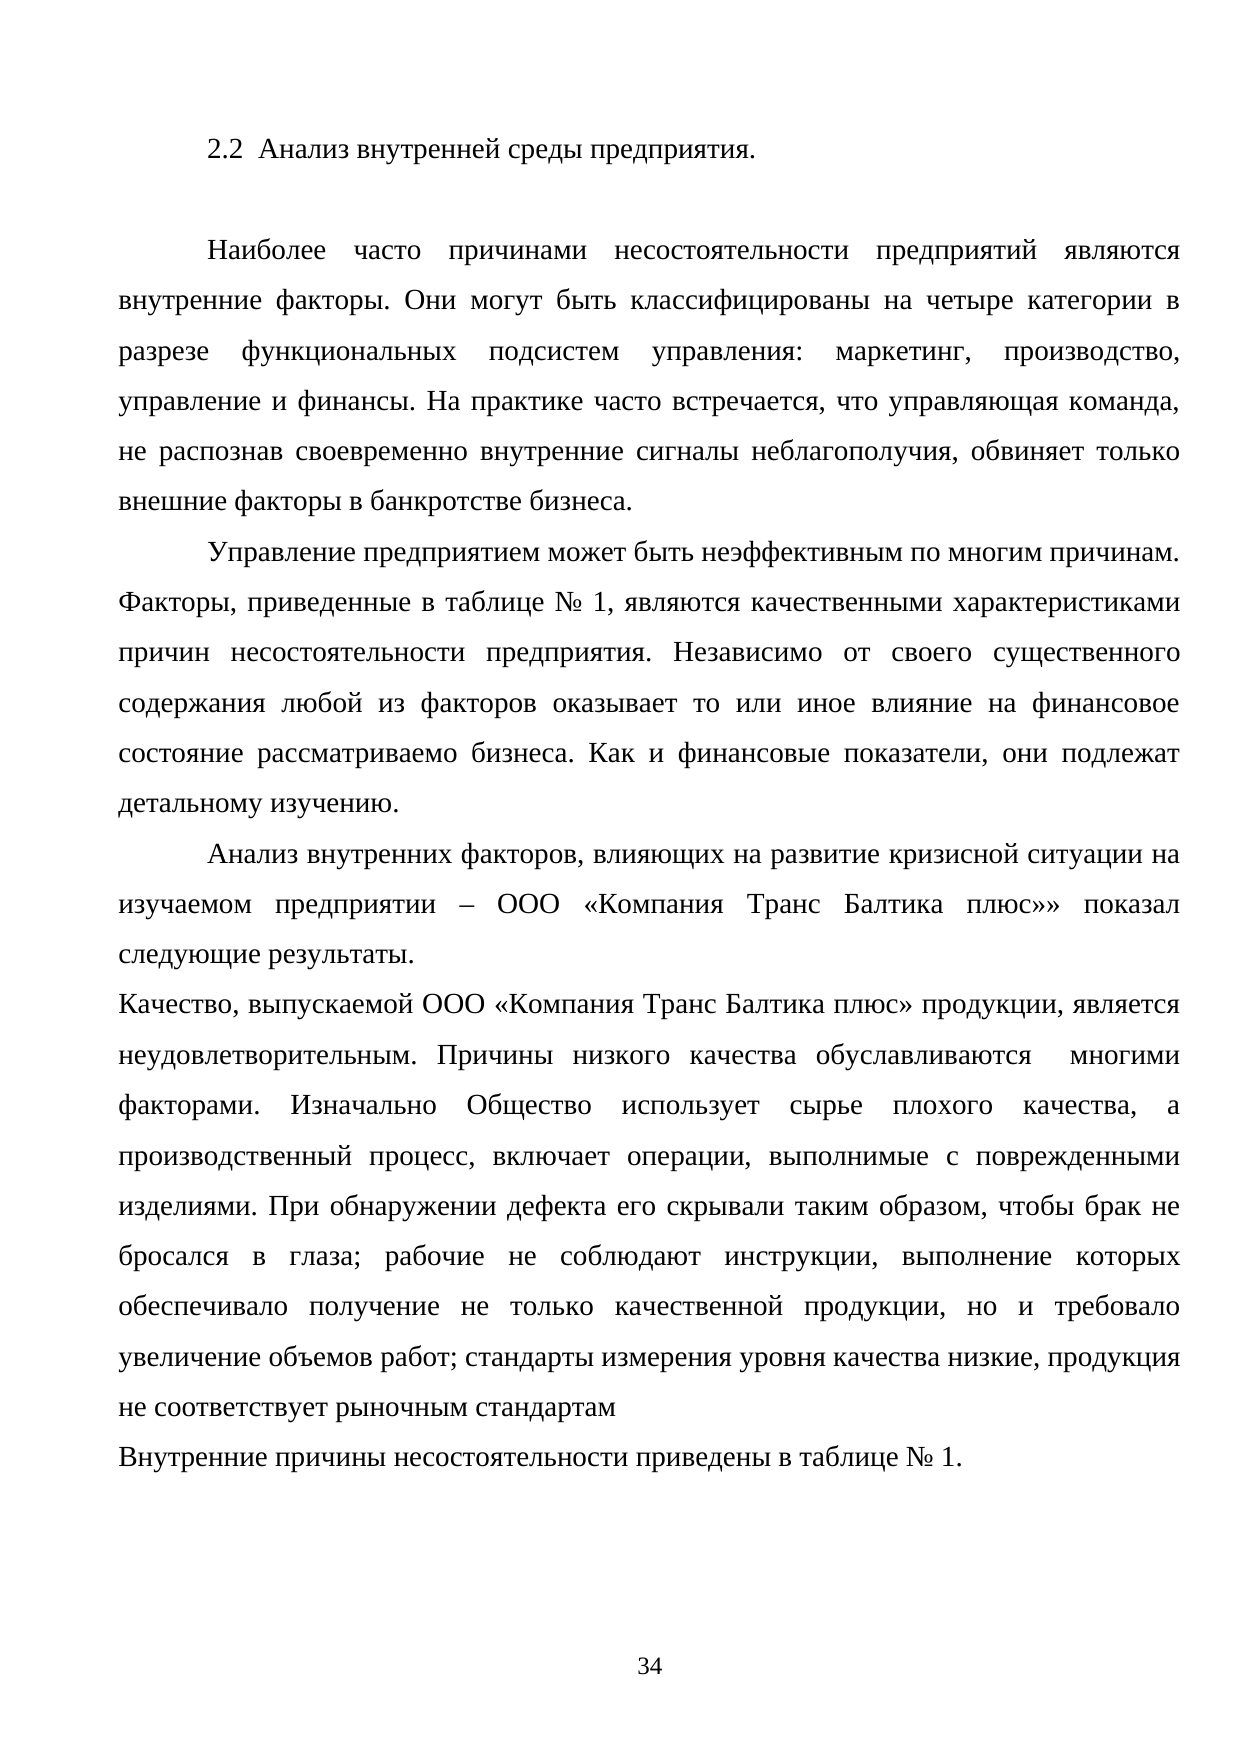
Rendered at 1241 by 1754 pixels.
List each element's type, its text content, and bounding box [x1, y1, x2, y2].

text Наиболее часто причинами несостоятельности предприятий являются внутренние факторы. Они могут быть классифицированы на четыре категории в разрезе функциональных подсистем управления: маркетинг, производство, управление и финансы. На практике часто встречается, что управляющая команда, не распознав своевременно внутренние сигналы неблагополучия, обвиняет только внешние факторы в банкротстве бизнеса. [118, 232, 1181, 517]
text Анализ внутренних факторов, влияющих на развитие кризисной ситуации на изучаемом предприятии – ООО «Компания Транс Балтика плюс»» показал следующие результаты. [118, 836, 1181, 970]
text Факторы, приведенные в таблице № 1, являются качественными характеристиками причин несостоятельности предприятия. Независимо от своего существенного содержания любой из факторов оказывает то или иное влияние на финансовое состояние рассматриваемо бизнеса. Как и финансовые показатели, они подлежат детальному изучению. [118, 584, 1181, 819]
text Внутренние причины несостоятельности приведены в таблице № 1. [118, 1439, 1181, 1473]
text Качество, выпускаемой ООО «Компания Транс Балтика плюс» продукции, является неудовлетворительным. Причины низкого качества обуславливаются многими факторами. Изначально Общество использует сырье плохого качества, а производственный процесс, включает операции, выполнимые с поврежденными изделиями. При обнаружении дефекта его скрывали таким образом, чтобы брак не бросался в глаза; рабочие не соблюдают инструкции, выполнение которых обеспечивало получение не только качественной продукции, но и требовало увеличение объемов работ; стандарты измерения уровня качества низкие, продукция не соответствует рыночным стандартам [118, 987, 1181, 1423]
text Управление предприятием может быть неэффективным по многим причинам. [118, 534, 1181, 567]
text 2.2 Анализ внутренней среды предприятия. [118, 131, 1181, 165]
